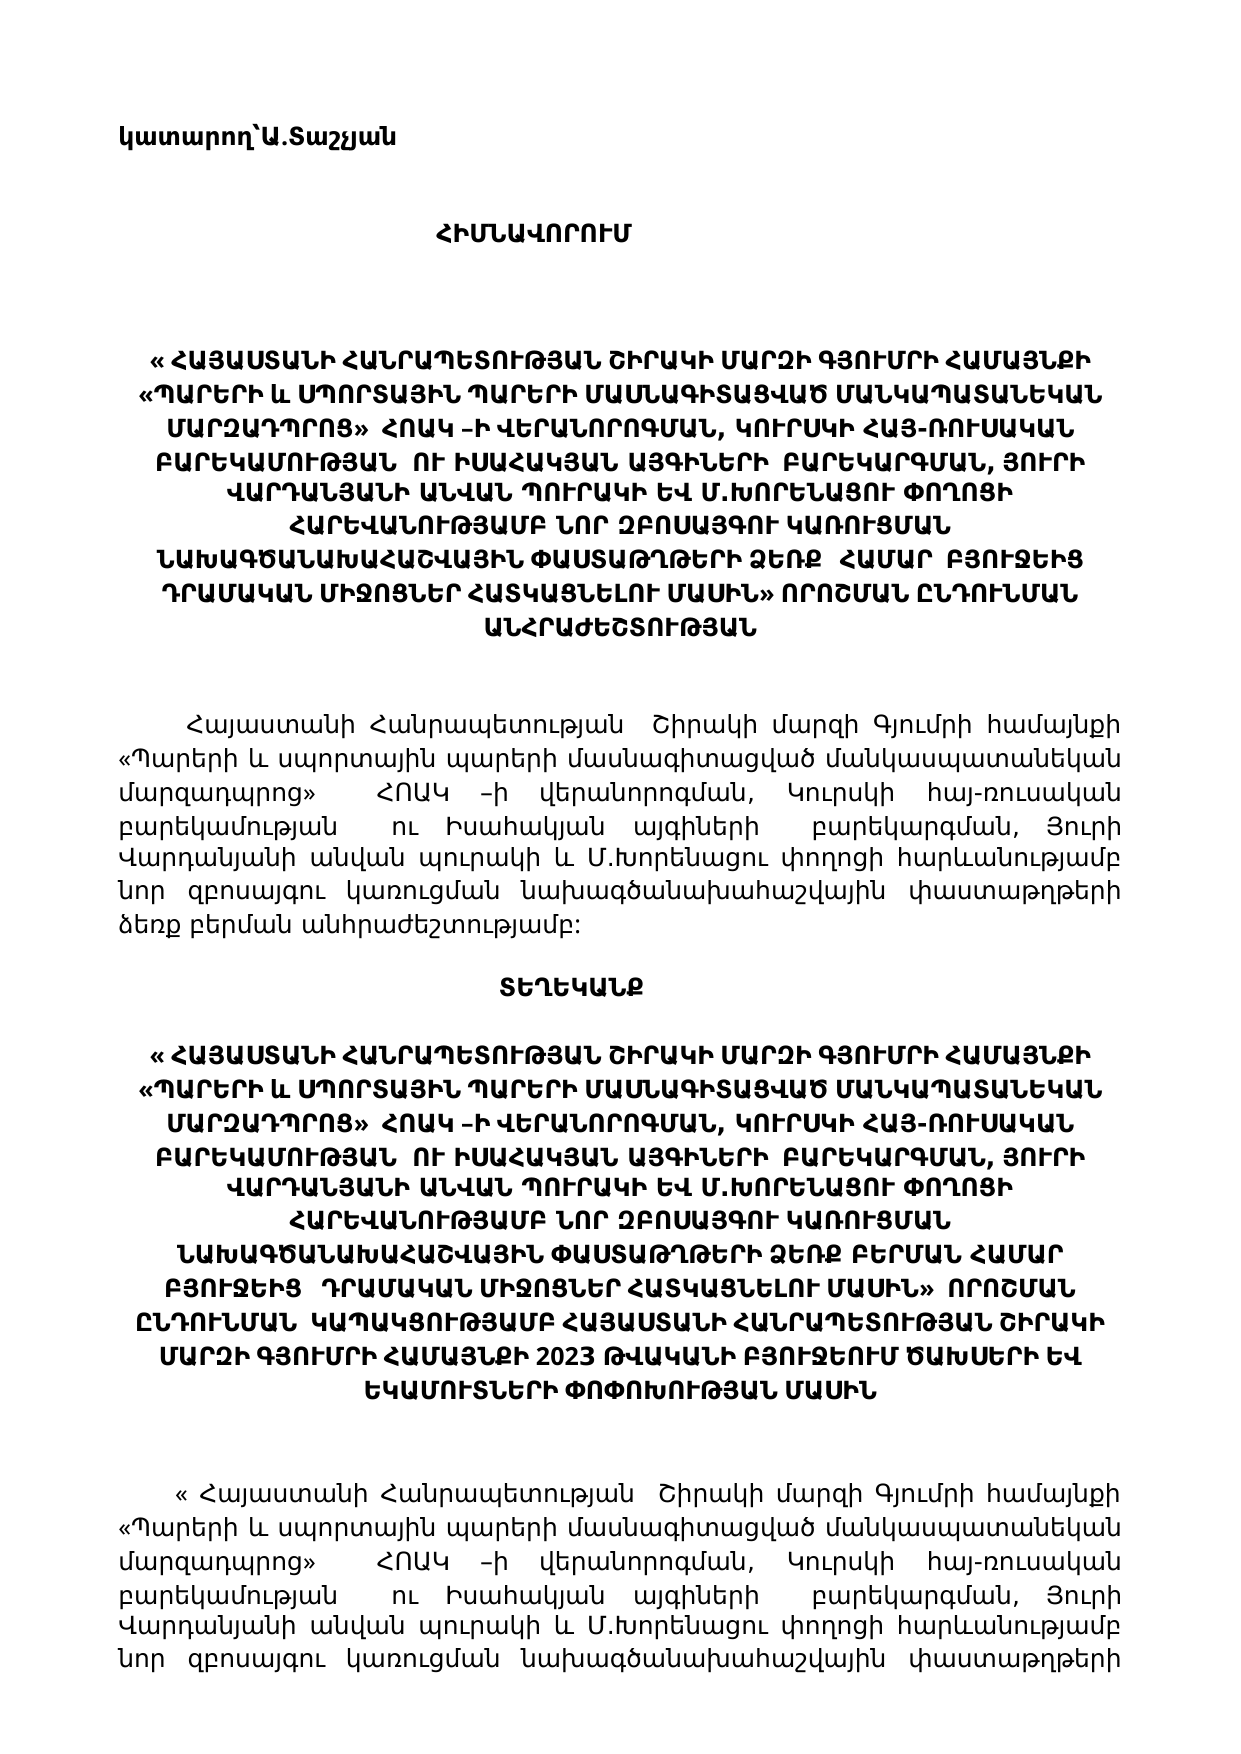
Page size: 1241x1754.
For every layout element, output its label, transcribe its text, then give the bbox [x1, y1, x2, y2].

text կատարող՝Ա.Տաշչյան [118, 119, 1122, 153]
text Հայաստանի Հանրապետության Շիրակի մարզի Գյումրի համայնքի «Պարերի և սպորտային պարերի մասնագիտացված մանկասպատանեկան մարզադպրոց» ՀՈԱԿ –ի վերանորոգման, Կուրսկի հայ-ռուսական բարեկամության ու Իսահակյան այգիների բարեկարգման, Յուրի Վարդանյանի անվան պուրակի և Մ.Խորենացու փողոցի հարևանությամբ նոր զբոսայգու կառուցման նախագծանախահաշվային փաստաթղթերի ձեռք բերման անհրաժեշտությամբ: [118, 707, 1122, 940]
text ՀԻՄՆԱՎՈՐՈՒՄ [118, 216, 1122, 250]
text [118, 1475, 1122, 1675]
text ՏԵՂԵԿԱՆՔ [118, 969, 1122, 1003]
text « ՀԱՅԱՍՏԱՆԻ ՀԱՆՐԱՊԵՏՈՒԹՅԱՆ ՇԻՐԱԿԻ ՄԱՐԶԻ ԳՅՈՒՄՐԻ ՀԱՄԱՅՆՔԻ «ՊԱՐԵՐԻ և ՍՊՈՐՏԱՅԻՆ ՊԱՐԵՐԻ ՄԱՍՆԱԳԻՏԱՑՎԱԾ ՄԱՆԿԱՊԱՏԱՆԵԿԱՆ ՄԱՐԶԱԴՊՐՈՑ» ՀՈԱԿ –Ի ՎԵՐԱՆՈՐՈԳՄԱՆ, ԿՈՒՐՍԿԻ ՀԱՅ-ՌՈՒՍԱԿԱՆ ԲԱՐԵԿԱՄՈՒԹՅԱՆ ՈՒ ԻՍԱՀԱԿՅԱՆ ԱՅԳԻՆԵՐԻ ԲԱՐԵԿԱՐԳՄԱՆ, ՅՈՒՐԻ ՎԱՐԴԱՆՅԱՆԻ ԱՆՎԱՆ ՊՈՒՐԱԿԻ ԵՎ Մ.ԽՈՐԵՆԱՑՈՒ ՓՈՂՈՑԻ ՀԱՐԵՎԱՆՈՒԹՅԱՄԲ ՆՈՐ ԶԲՈՍԱՅԳՈՒ ԿԱՌՈՒՑՄԱՆ ՆԱԽԱԳԾԱՆԱԽԱՀԱՇՎԱՅԻՆ ՓԱՍՏԱԹՂԹԵՐԻ ՁԵՌՔ ՀԱՄԱՐ ԲՅՈՒՋԵԻՑ ԴՐԱՄԱԿԱՆ ՄԻՋՈՑՆԵՐ ՀԱՏԿԱՑՆԵԼՈՒ ՄԱՍԻՆ» ՈՐՈՇՄԱՆ ԸՆԴՈՒՆՄԱՆ ԱՆՀՐԱԺԵՇՏՈՒԹՅԱՆ [118, 342, 1122, 644]
text « ՀԱՅԱՍՏԱՆԻ ՀԱՆՐԱՊԵՏՈՒԹՅԱՆ ՇԻՐԱԿԻ ՄԱՐԶԻ ԳՅՈՒՄՐԻ ՀԱՄԱՅՆՔԻ «ՊԱՐԵՐԻ և ՍՊՈՐՏԱՅԻՆ ՊԱՐԵՐԻ ՄԱՍՆԱԳԻՏԱՑՎԱԾ ՄԱՆԿԱՊԱՏԱՆԵԿԱՆ ՄԱՐԶԱԴՊՐՈՑ» ՀՈԱԿ –Ի ՎԵՐԱՆՈՐՈԳՄԱՆ, ԿՈՒՐՍԿԻ ՀԱՅ-ՌՈՒՍԱԿԱՆ ԲԱՐԵԿԱՄՈՒԹՅԱՆ ՈՒ ԻՍԱՀԱԿՅԱՆ ԱՅԳԻՆԵՐԻ ԲԱՐԵԿԱՐԳՄԱՆ, ՅՈՒՐԻ ՎԱՐԴԱՆՅԱՆԻ ԱՆՎԱՆ ՊՈՒՐԱԿԻ ԵՎ Մ.ԽՈՐԵՆԱՑՈՒ ՓՈՂՈՑԻ ՀԱՐԵՎԱՆՈՒԹՅԱՄԲ ՆՈՐ ԶԲՈՍԱՅԳՈՒ ԿԱՌՈՒՑՄԱՆ ՆԱԽԱԳԾԱՆԱԽԱՀԱՇՎԱՅԻՆ ՓԱՍՏԱԹՂԹԵՐԻ ՁԵՌՔ ԲԵՐՄԱՆ ՀԱՄԱՐ ԲՅՈՒՋԵԻՑ ԴՐԱՄԱԿԱՆ ՄԻՋՈՑՆԵՐ ՀԱՏԿԱՑՆԵԼՈՒ ՄԱՍԻՆ» ՈՐՈՇՄԱՆ ԸՆԴՈՒՆՄԱՆ ԿԱՊԱԿՑՈՒԹՅԱՄԲ ՀԱՅԱՍՏԱՆԻ ՀԱՆՐԱՊԵՏՈՒԹՅԱՆ ՇԻՐԱԿԻ ՄԱՐԶԻ ԳՅՈՒՄՐԻ ՀԱՄԱՅՆՔԻ 2023 ԹՎԱԿԱՆԻ ԲՅՈՒՋԵՈՒՄ ԾԱԽՍԵՐԻ ԵՎ ԵԿԱՄՈՒՏՆԵՐԻ ՓՈՓՈԽՈՒԹՅԱՆ ՄԱՍԻՆ [118, 1037, 1122, 1407]
